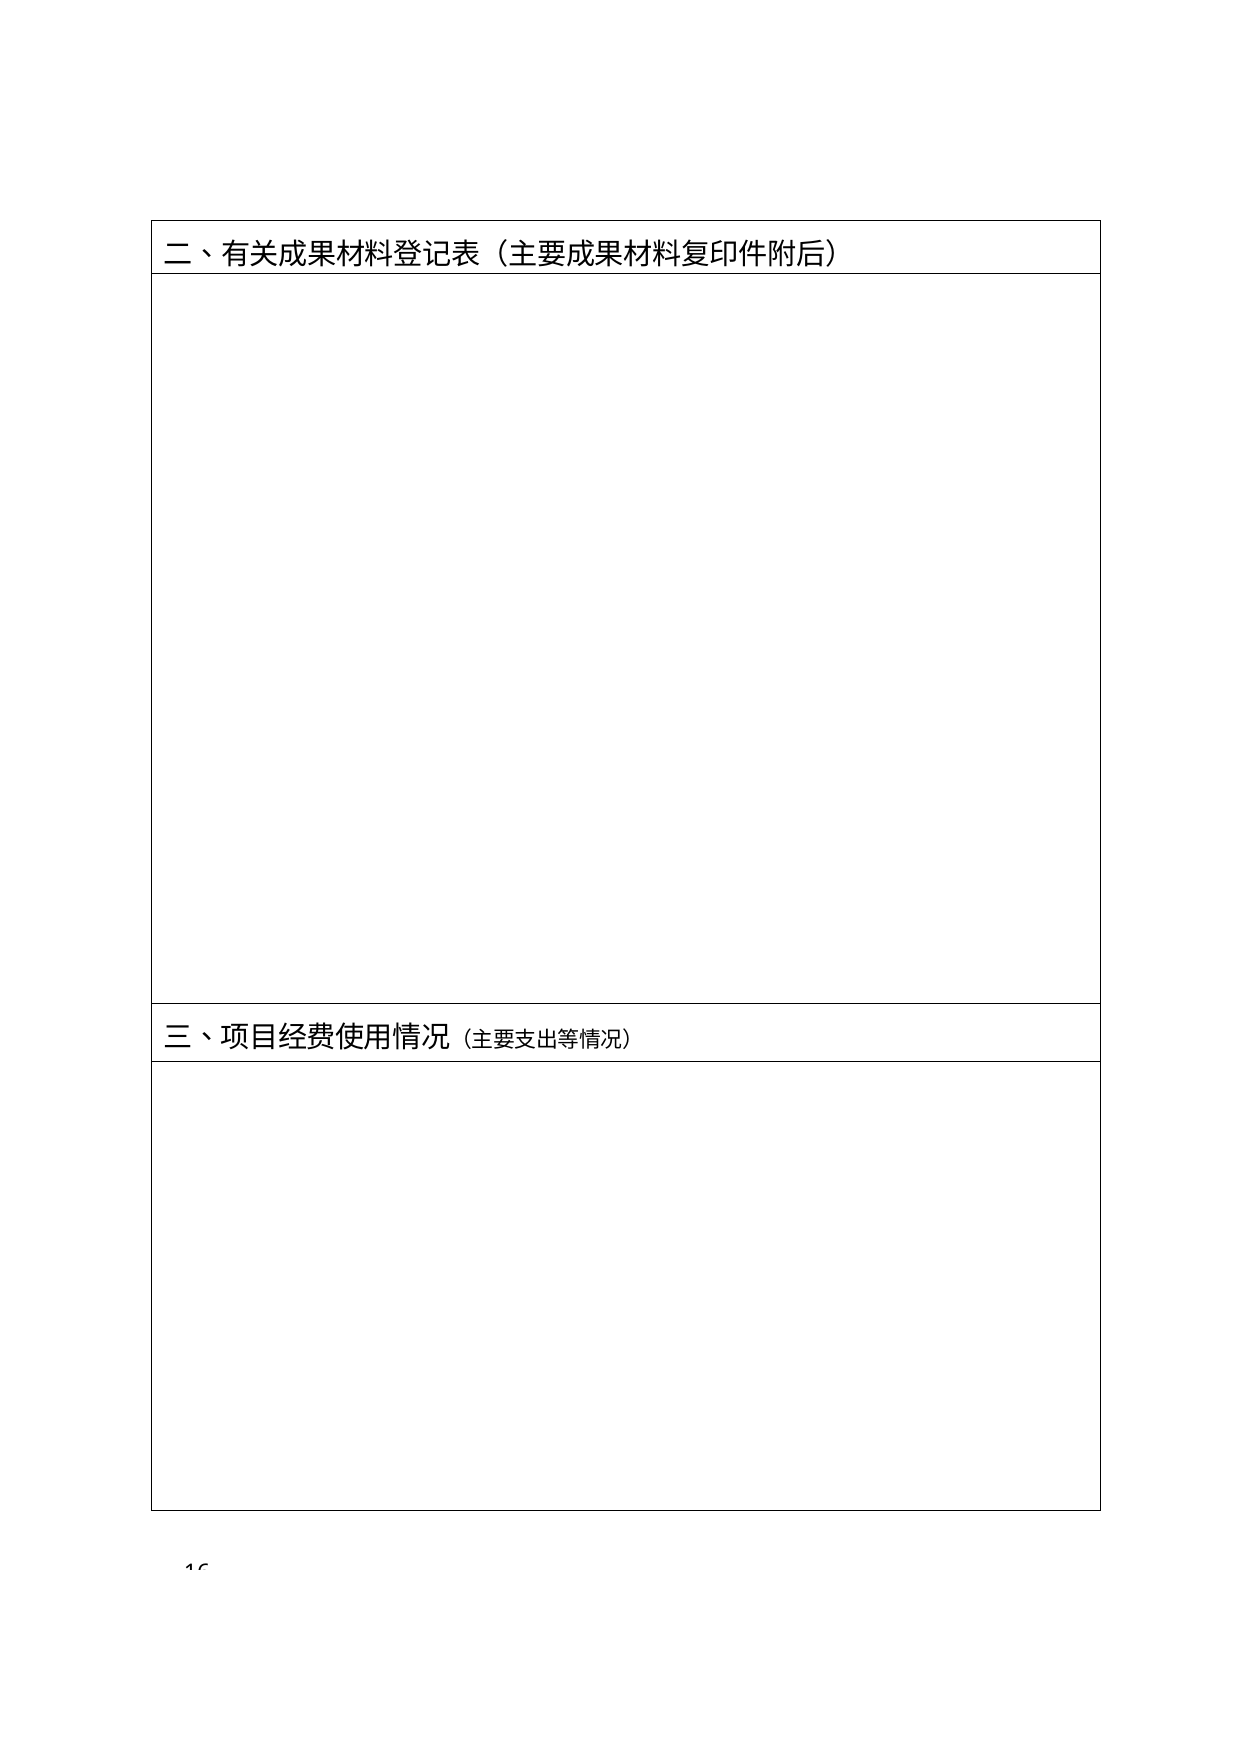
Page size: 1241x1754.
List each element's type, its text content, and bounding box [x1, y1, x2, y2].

table_header 二、有关成果材料登记表（主要成果材料复印件附后） [152, 221, 1100, 273]
table_cell [152, 1062, 1100, 1510]
table_cell [152, 274, 1100, 1002]
table_cell 三、项目经费使用情况（主要支出等情况） [152, 1004, 1100, 1061]
